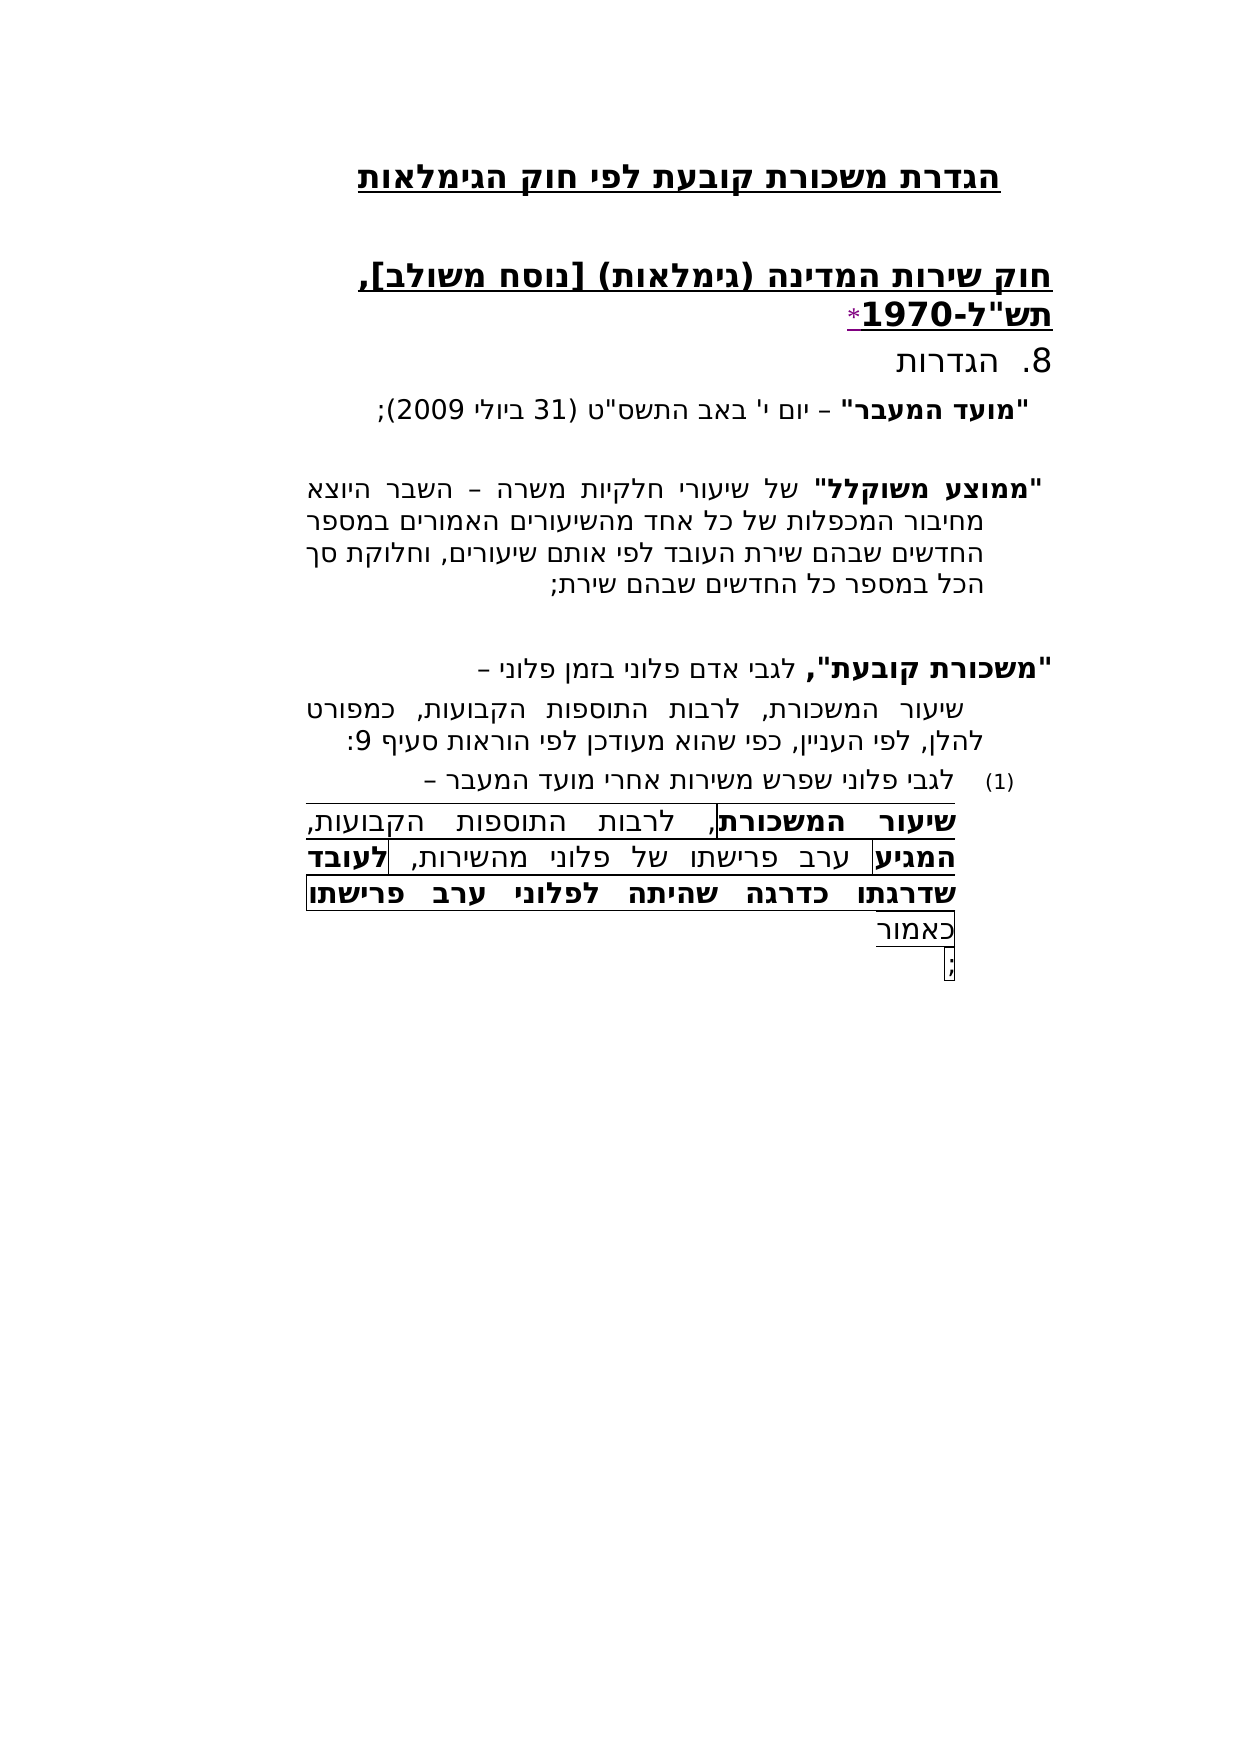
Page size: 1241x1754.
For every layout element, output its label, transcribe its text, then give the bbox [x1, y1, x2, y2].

text "ממוצע משוקלל" של שיעורי חלקיות משרה – השבר היוצא מחיבור המכפלות של כל אחד מהשיעורים האמורים במספר החדשים שבהם שירת העובד לפי אותם שיעורים, וחלוקת סך הכל במספר כל החדשים שבהם שירת; [306, 474, 1053, 600]
text שיעור המשכורת, לרבות התוספות הקבועות, המגיע ערב פרישתו של פלוני מהשירות, לעובד שדרגתו כדרגה שהיתה לפלוני ערב פרישתו כאמור ; [718, 804, 955, 838]
text שיעור המשכורת, לרבות התוספות הקבועות, המגיע ערב פרישתו של פלוני מהשירות, לעובד שדרגתו כדרגה שהיתה לפלוני ערב פרישתו כאמור ; [306, 804, 716, 838]
text הגדרת משכורת קובעת לפי חוק הגימלאות [306, 157, 1053, 196]
text שיעור המשכורת, לרבות התוספות הקבועות, המגיע ערב פרישתו של פלוני מהשירות, לעובד שדרגתו כדרגה שהיתה לפלוני ערב פרישתו כאמור ; [306, 911, 954, 981]
text 8. הגדרות [306, 342, 1053, 381]
text "מועד המעבר" – יום י' באב התשס"ט (31 ביולי 2009); [306, 388, 1053, 427]
text שיעור המשכורת, לרבות התוספות הקבועות, המגיע ערב פרישתו של פלוני מהשירות, לעובד שדרגתו כדרגה שהיתה לפלוני ערב פרישתו כאמור ; [307, 876, 955, 910]
text שיעור המשכורת, לרבות התוספות הקבועות, המגיע ערב פרישתו של פלוני מהשירות, לעובד שדרגתו כדרגה שהיתה לפלוני ערב פרישתו כאמור ; [389, 840, 872, 874]
text חוק שירות המדינה (גימלאות) [נוסח משולב], תש"ל-1970* [306, 257, 1053, 334]
list לגבי פלוני שפרש משירות אחרי מועד המעבר – [306, 764, 985, 796]
text "משכורת קובעת", לגבי אדם פלוני בזמן פלוני – [306, 652, 1053, 686]
text שיעור המשכורת, לרבות התוספות הקבועות, כמפורט להלן, לפי העניין, כפי שהוא מעודכן לפי הוראות סעיף 9: [306, 693, 985, 756]
